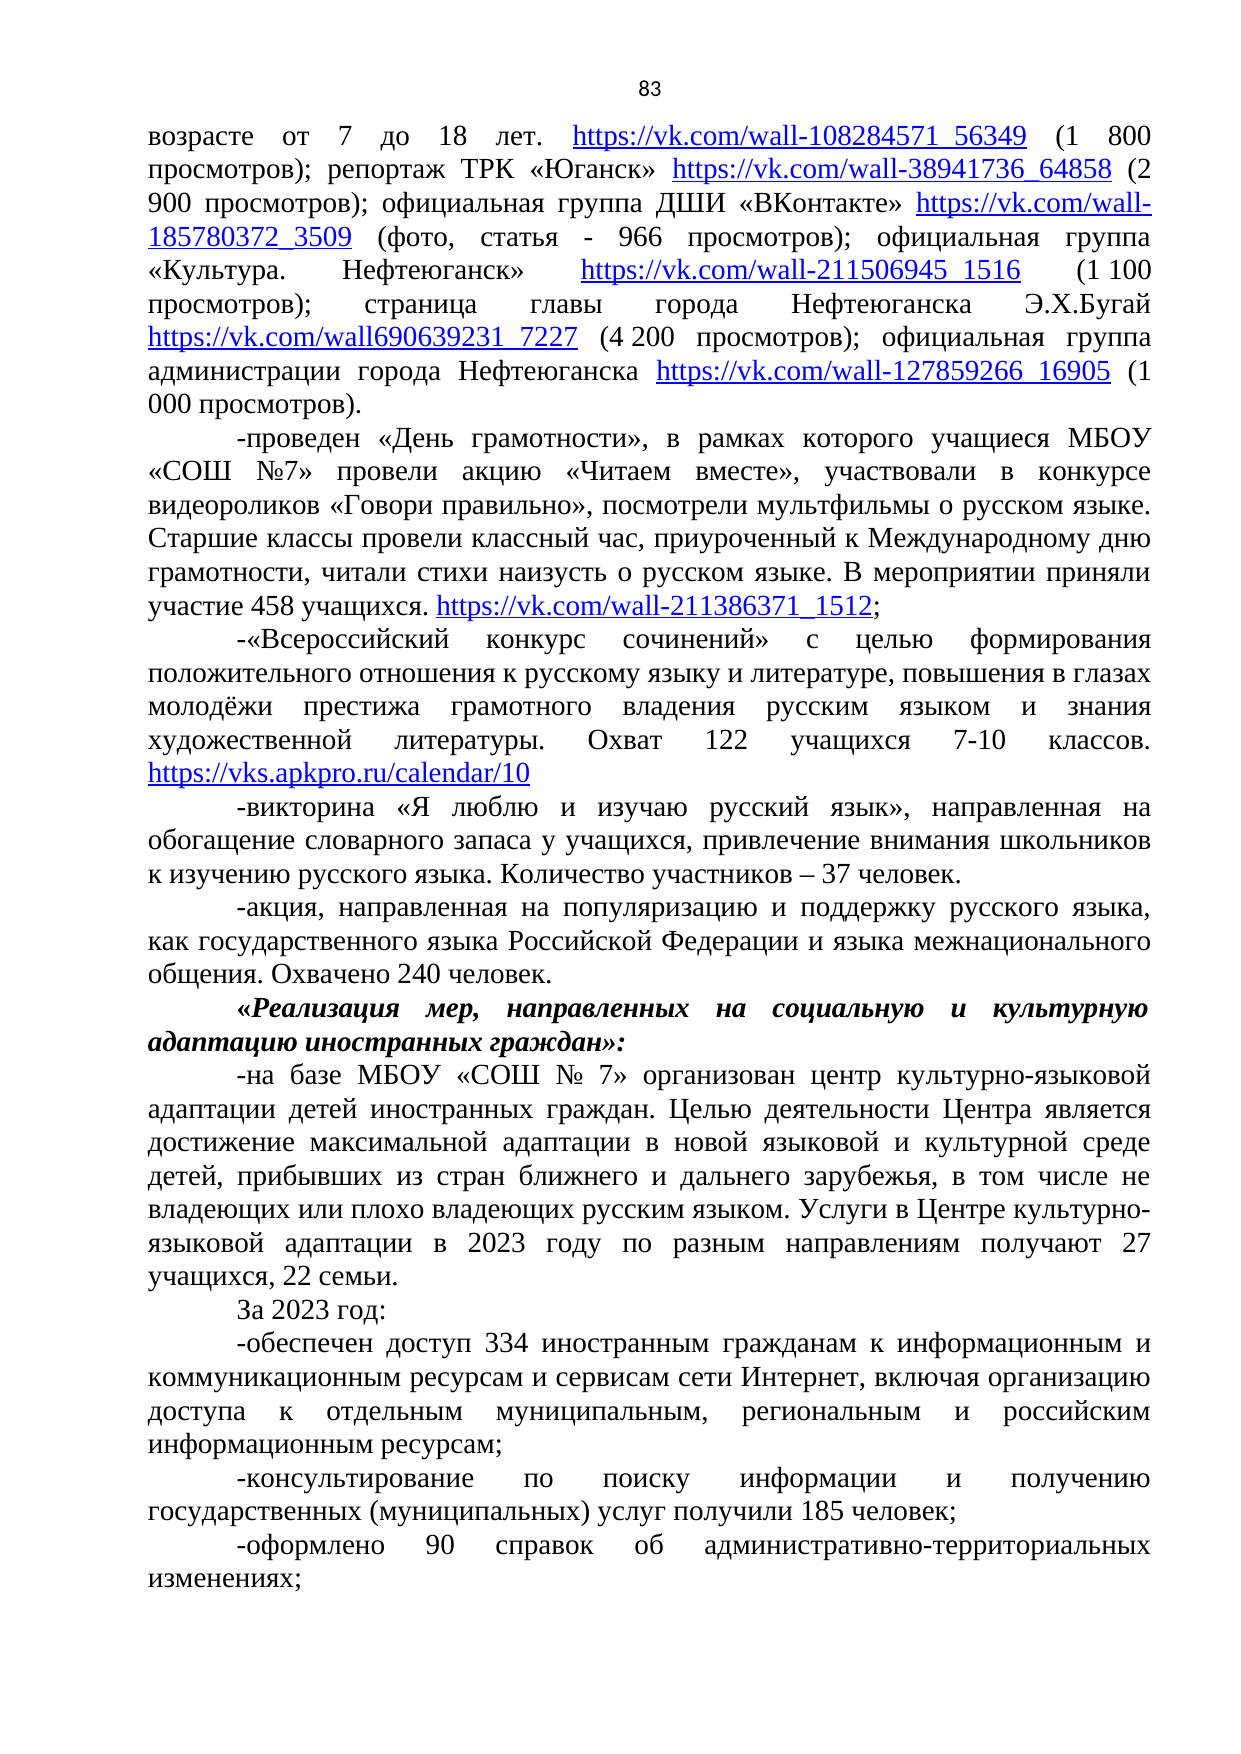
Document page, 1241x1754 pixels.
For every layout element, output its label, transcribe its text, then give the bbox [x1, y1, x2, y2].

text -акция, направленная на популяризацию и поддержку русского языка, как государственного языка Российской Федерации и языка межнационального общения. Охвачено 240 человек. [148, 889, 1152, 990]
text За 2023 год: [148, 1292, 1152, 1326]
text -оформлено 90 справок об административно-территориальных изменениях; [148, 1527, 1152, 1658]
text -обеспечен доступ 334 иностранным гражданам к информационным и коммуникационным ресурсам и сервисам сети Интернет, включая организацию доступа к отдельным муниципальным, региональным и российским информационным ресурсам; [148, 1326, 1152, 1460]
text «Реализация мер, направленных на социальную и культурную адаптацию иностранных граждан»: [148, 990, 1152, 1057]
text -консультирование по поиску информации и получению государственных (муниципальных) услуг получили 185 человек; [148, 1460, 1152, 1527]
text -на базе МБОУ «СОШ № 7» организован центр культурно-языковой адаптации детей иностранных граждан. Целью деятельности Центра является достижение максимальной адаптации в новой языковой и культурной среде детей, прибывших из стран ближнего и дальнего зарубежья, в том числе не владеющих или плохо владеющих русским языком. Услуги в Центре культурно-языковой адаптации в 2023 году по разным направлениям получают 27 учащихся, 22 семьи. [148, 1057, 1152, 1292]
text -«Всероссийский конкурс сочинений» с целью формирования положительного отношения к русскому языку и литературе, повышения в глазах молодёжи престижа грамотного владения русским языком и знания художественной литературы. Охват 122 учащихся 7-10 классов. https://vks.apkpro.ru/calendar/10 [148, 621, 1152, 789]
text -викторина «Я люблю и изучаю русский язык», направленная на обогащение словарного запаса у учащихся, привлечение внимания школьников к изучению русского языка. Количество участников – 37 человек. [148, 789, 1152, 889]
text -проведен «День грамотности», в рамках которого учащиеся МБОУ «СОШ №7» провели акцию «Читаем вместе», участвовали в конкурсе видеороликов «Говори правильно», посмотрели мультфильмы о русском языке. Старшие классы провели классный час, приуроченный к Международному дню грамотности, читали стихи наизусть о русском языке. В мероприятии приняли участие 458 учащихся. https://vk.com/wall-211386371_1512; [148, 420, 1152, 621]
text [148, 118, 1152, 420]
